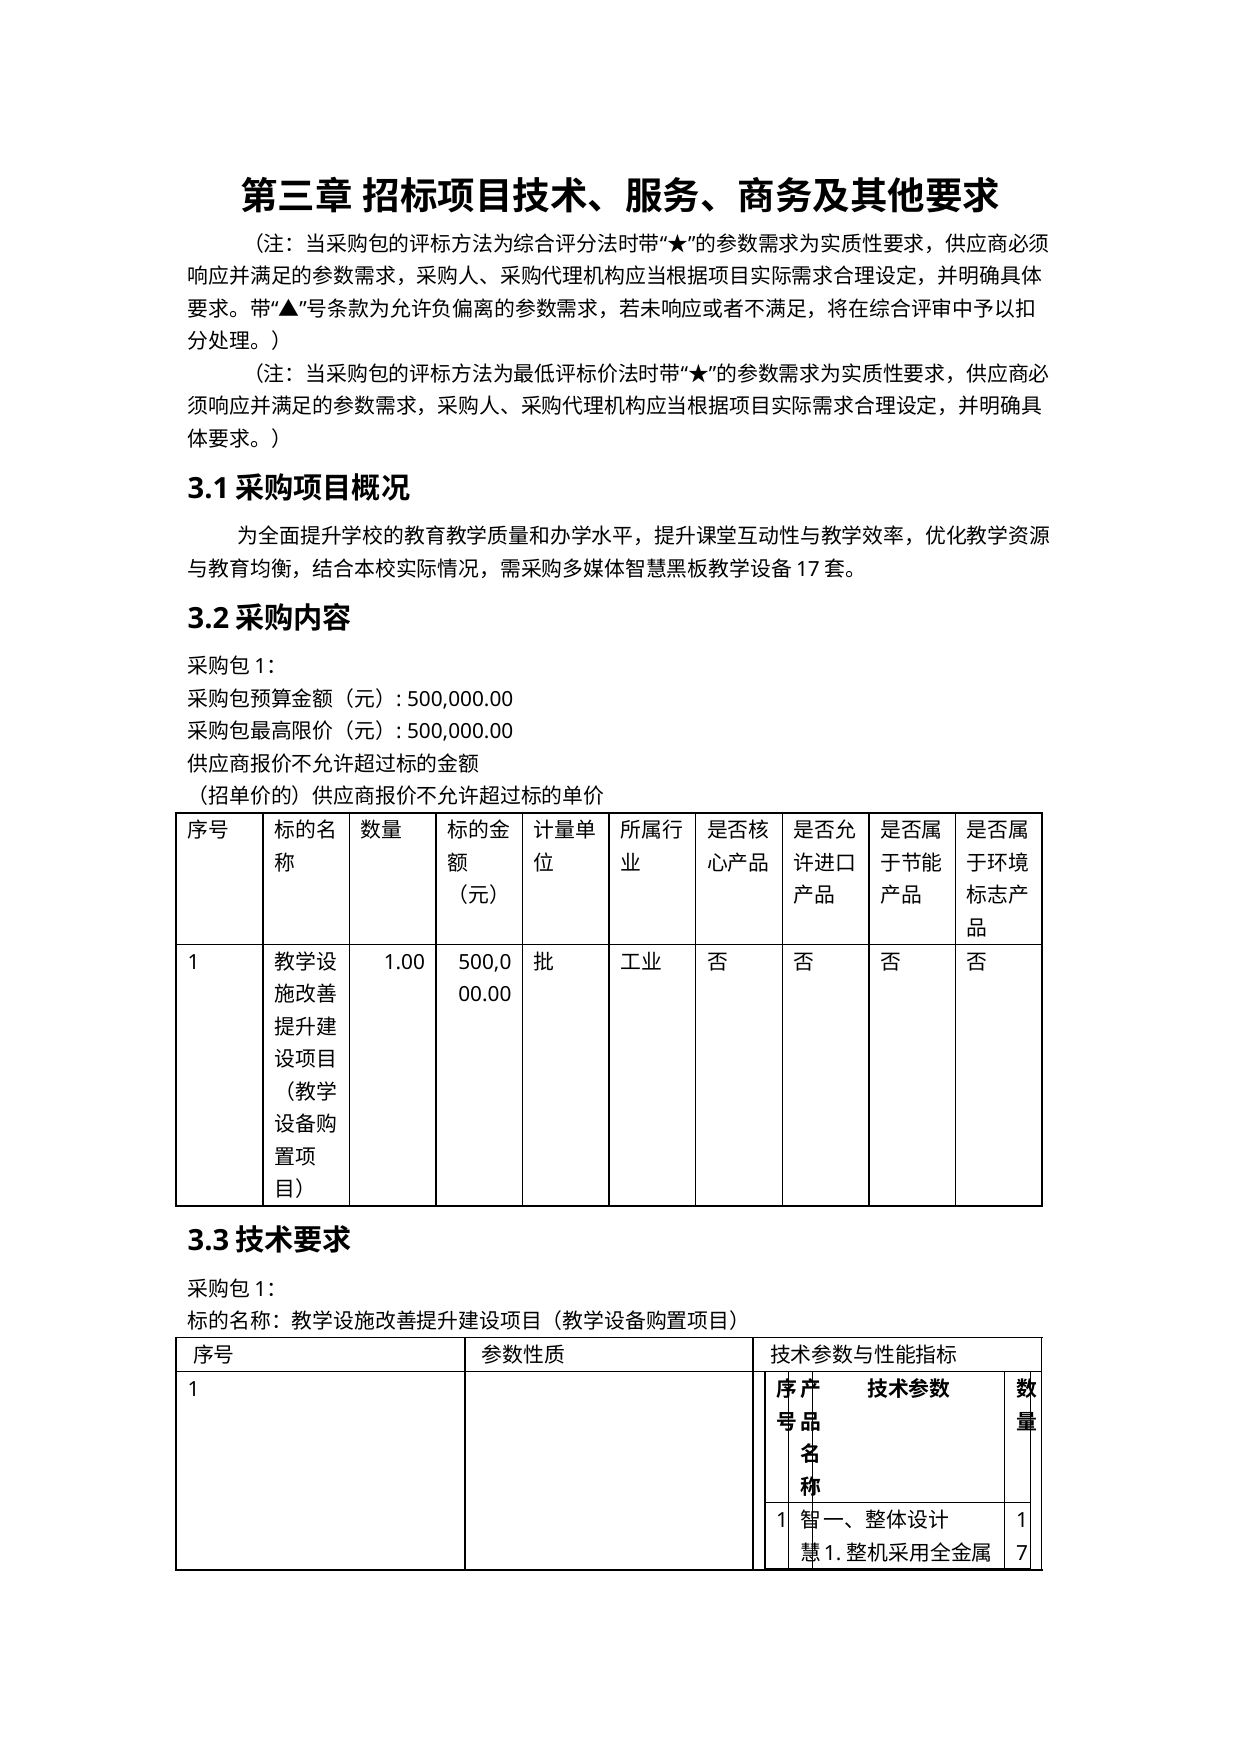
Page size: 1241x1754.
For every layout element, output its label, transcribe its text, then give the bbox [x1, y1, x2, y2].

table_cell 500,000.00 [437, 945, 522, 1205]
table_header 是否允许进口产品 [783, 814, 868, 943]
text （注：当采购包的评标方法为综合评分法时带“★”的参数需求为实质性要求，供应商必须响应并满足的参数需求，采购人、采购代理机构应当根据项目实际需求合理设定，并明确具体要求。带“▲”号条款为允许负偏离的参数需求，若未响应或者不满足，将在综合评审中予以扣分处理。） [187, 227, 1053, 357]
table_cell [466, 1372, 752, 1569]
table_header 序号 [177, 814, 262, 943]
table_cell 1.00 [350, 945, 435, 1205]
table_header 参数性质 [466, 1338, 752, 1371]
table_cell 工业 [610, 945, 695, 1205]
text 第三章 招标项目技术、服务、商务及其他要求 [187, 162, 1053, 227]
table_cell 1 [177, 945, 262, 1205]
text 标的名称：教学设施改善提升建设项目（教学设备购置项目） [187, 1304, 1053, 1337]
text （招单价的）供应商报价不允许超过标的单价 [187, 779, 1053, 812]
text （注：当采购包的评标方法为最低评标价法时带“★”的参数需求为实质性要求，供应商必须响应并满足的参数需求，采购人、采购代理机构应当根据项目实际需求合理设定，并明确具体要求。） [187, 357, 1053, 454]
text 3.1采购项目概况 [187, 454, 1053, 519]
table_header 标的名称 [264, 814, 349, 943]
table_cell 批 [523, 945, 608, 1205]
text 3.3技术要求 [187, 1207, 1053, 1272]
table_header 所属行业 [610, 814, 695, 943]
text 为全面提升学校的教育教学质量和办学水平，提升课堂互动性与教学效率，优化教学资源与教育均衡，结合本校实际情况，需采购多媒体智慧黑板教学设备17套。 [187, 519, 1053, 584]
table_cell [766, 1503, 788, 1568]
text 供应商报价不允许超过标的金额 [187, 747, 1053, 779]
table_header 序号 [177, 1338, 464, 1371]
table_header 是否属于环境标志产品 [956, 814, 1041, 943]
table_cell [813, 1503, 1004, 1568]
text 采购包1： [187, 649, 1053, 682]
text 3.2采购内容 [187, 584, 1053, 649]
text 采购包预算金额（元）: 500,000.00 [187, 682, 1053, 714]
table_cell 否 [783, 945, 868, 1205]
table_cell 否 [696, 945, 782, 1205]
table_header 是否核心产品 [696, 814, 782, 943]
table_cell 教学设施改善提升建设项目（教学设备购置项目） [264, 945, 349, 1205]
table_cell 1 [177, 1372, 464, 1569]
table_header 是否属于节能产品 [870, 814, 955, 943]
table_header 计量单位 [523, 814, 608, 943]
table_cell [1005, 1503, 1030, 1568]
table_cell [754, 1372, 764, 1569]
text 采购包1： [187, 1272, 1053, 1304]
table_cell [1031, 1372, 1041, 1569]
table_cell 否 [956, 945, 1041, 1205]
table_header 技术参数与性能指标 [754, 1338, 1041, 1371]
table_header 标的金额 （元） [437, 814, 522, 943]
table_cell [789, 1503, 812, 1568]
table_header 数量 [350, 814, 435, 943]
table_cell 否 [870, 945, 955, 1205]
text 采购包最高限价（元）: 500,000.00 [187, 714, 1053, 747]
